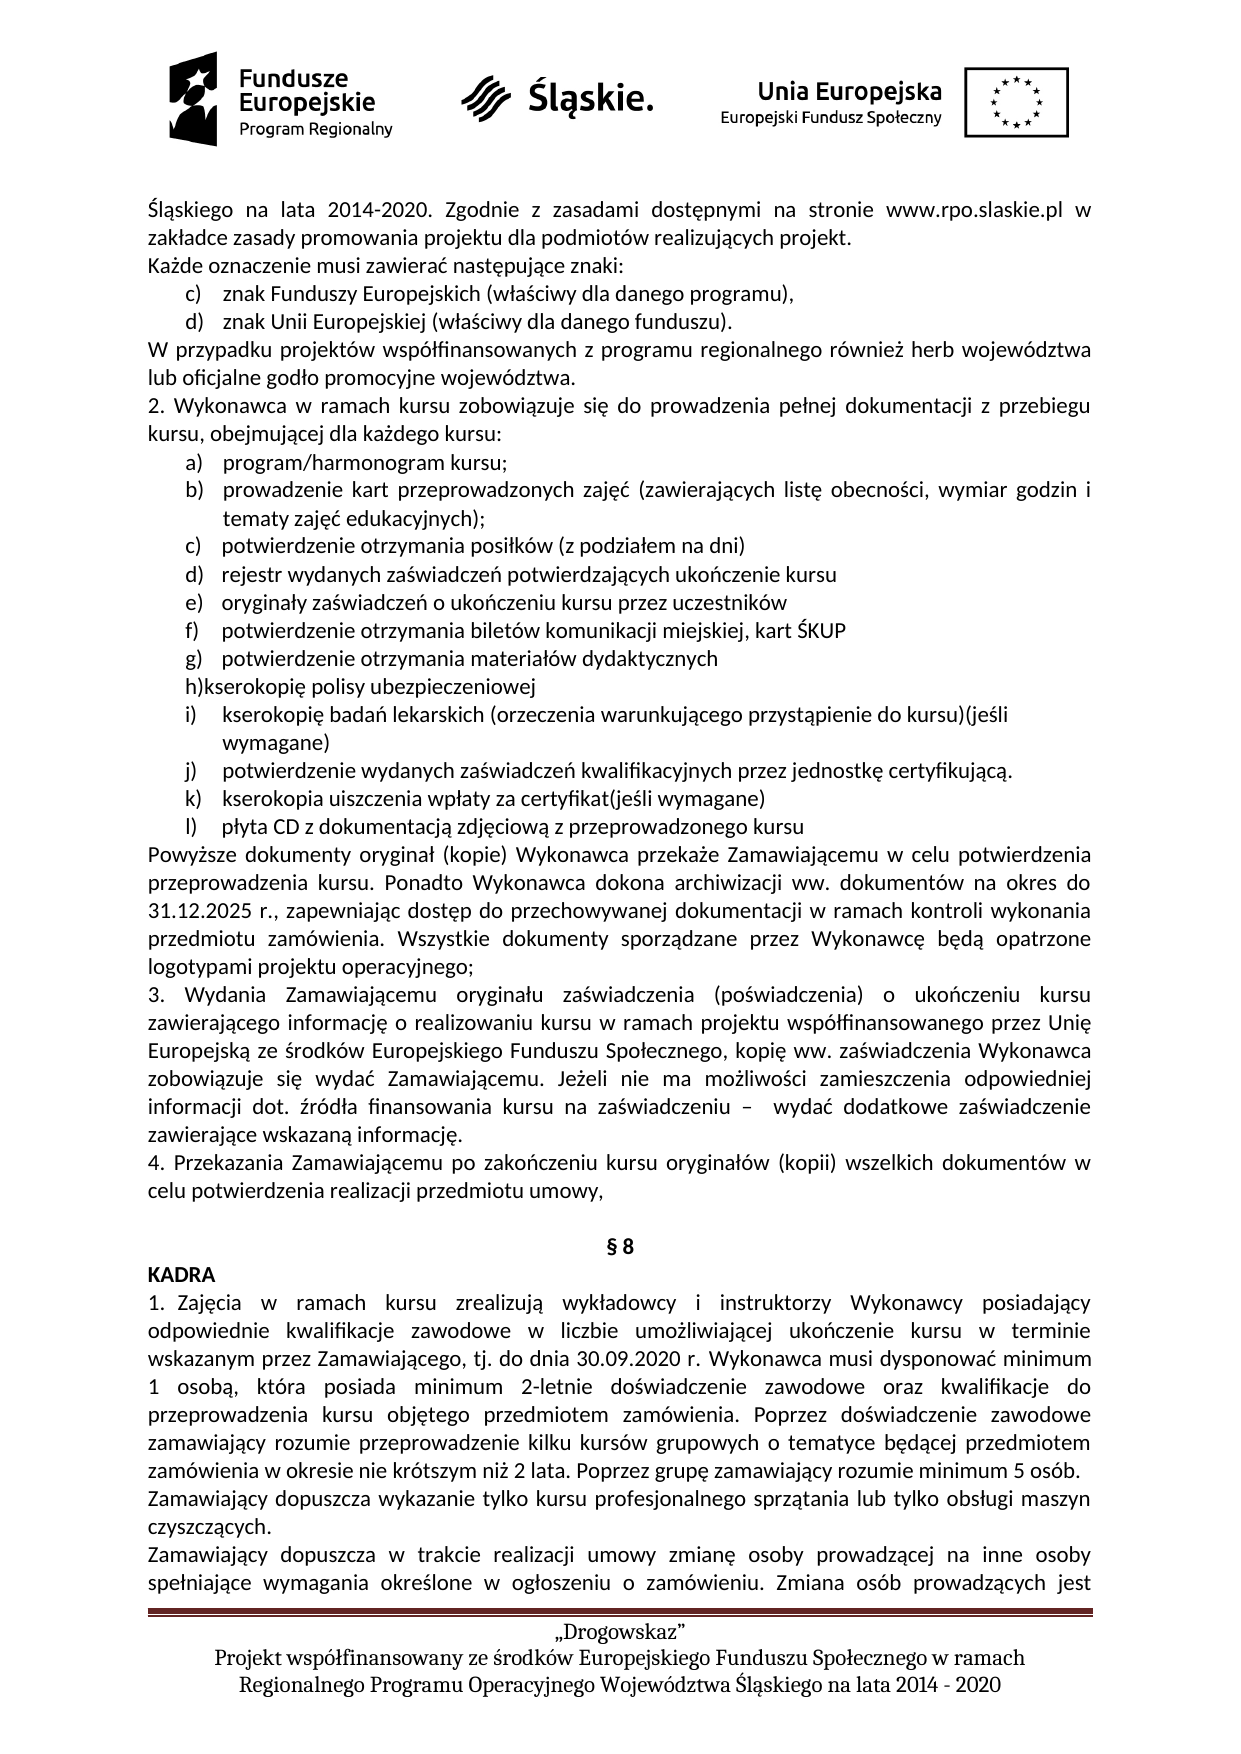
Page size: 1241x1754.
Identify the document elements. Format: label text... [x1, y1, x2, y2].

list program/harmonogram kursu; [185, 448, 1093, 476]
text W przypadku projektów współfinansowanych z programu regionalnego również herb województwa lub oficjalne godło promocyjne województwa. [148, 336, 1093, 392]
list potwierdzenie otrzymania posiłków (z podziałem na dni) [185, 532, 1093, 560]
list kserokopię badań lekarskich (orzeczenia warunkującego przystąpienie do kursu)(jeśli wymagane) [185, 700, 1093, 756]
text Każde oznaczenie musi zawierać następujące znaki: [148, 251, 1093, 279]
list kserokopię polisy ubezpieczeniowej [185, 672, 1093, 700]
text § 8 [148, 1232, 1093, 1260]
list znak Funduszy Europejskich (właściwy dla danego programu), [185, 279, 1093, 307]
list potwierdzenie wydanych zaświadczeń kwalifikacyjnych przez jednostkę certyfikującą. [185, 756, 1093, 784]
list Zajęcia w ramach kursu zrealizują wykładowcy i instruktorzy Wykonawcy posiadający odpowiednie kwalifikacje zawodowe w liczbie umożliwiającej ukończenie kursu w terminie wskazanym przez Zamawiającego, tj. do dnia 30.09.2020 r. Wykonawca musi dysponować minimum 1 osobą, która posiada minimum 2-letnie doświadczenie zawodowe oraz kwalifikacje do przeprowadzenia kursu objętego przedmiotem zamówienia. Poprzez doświadczenie zawodowe zamawiający rozumie przeprowadzenie kilku kursów grupowych o tematyce będącej przedmiotem zamówienia w okresie nie krótszym niż 2 lata. Poprzez grupę zamawiający rozumie minimum 5 osób. [148, 1288, 1093, 1484]
text Powyższe dokumenty oryginał (kopie) Wykonawca przekaże Zamawiającemu w celu potwierdzenia przeprowadzenia kursu. Ponadto Wykonawca dokona archiwizacji ww. dokumentów na okres do 31.12.2025 r., zapewniając dostęp do przechowywanej dokumentacji w ramach kontroli wykonania przedmiotu zamówienia. Wszystkie dokumenty sporządzane przez Wykonawcę będą opatrzone logotypami projektu operacyjnego; [148, 840, 1093, 980]
list potwierdzenie otrzymania materiałów dydaktycznych [185, 644, 1093, 672]
text 2. Wykonawca w ramach kursu zobowiązuje się do prowadzenia pełnej dokumentacji z przebiegu kursu, obejmującej dla każdego kursu: [148, 392, 1093, 448]
list potwierdzenie otrzymania biletów komunikacji miejskiej, kart ŚKUP [185, 616, 1093, 644]
list rejestr wydanych zaświadczeń potwierdzających ukończenie kursu [185, 560, 1093, 588]
text Zamawiający dopuszcza wykazanie tylko kursu profesjonalnego sprzątania lub tylko obsługi maszyn czyszczących. [148, 1484, 1093, 1540]
picture [147, 29, 1091, 168]
text 3. Wydania Zamawiającemu oryginału zaświadczenia (poświadczenia) o ukończeniu kursu zawierającego informację o realizowaniu kursu w ramach projektu współfinansowanego przez Unię Europejską ze środków Europejskiego Funduszu Społecznego, kopię ww. zaświadczenia Wykonawca zobowiązuje się wydać Zamawiającemu. Jeżeli nie ma możliwości zamieszczenia odpowiedniej informacji dot. źródła finansowania kursu na zaświadczeniu – wydać dodatkowe zaświadczenie zawierające wskazaną informację. [148, 980, 1093, 1148]
list oryginały zaświadczeń o ukończeniu kursu przez uczestników [185, 588, 1093, 616]
list znak Unii Europejskiej (właściwy dla danego funduszu). [185, 307, 1093, 336]
text 4. Przekazania Zamawiającemu po zakończeniu kursu oryginałów (kopii) wszelkich dokumentów w celu potwierdzenia realizacji przedmiotu umowy, [148, 1148, 1093, 1204]
text KADRA [148, 1260, 1093, 1288]
list prowadzenie kart przeprowadzonych zajęć (zawierających listę obecności, wymiar godzin i tematy zajęć edukacyjnych); [185, 476, 1093, 532]
list płyta CD z dokumentacją zdjęciową z przeprowadzonego kursu [185, 812, 1093, 840]
list kserokopia uiszczenia wpłaty za certyfikat(jeśli wymagane) [185, 784, 1093, 812]
